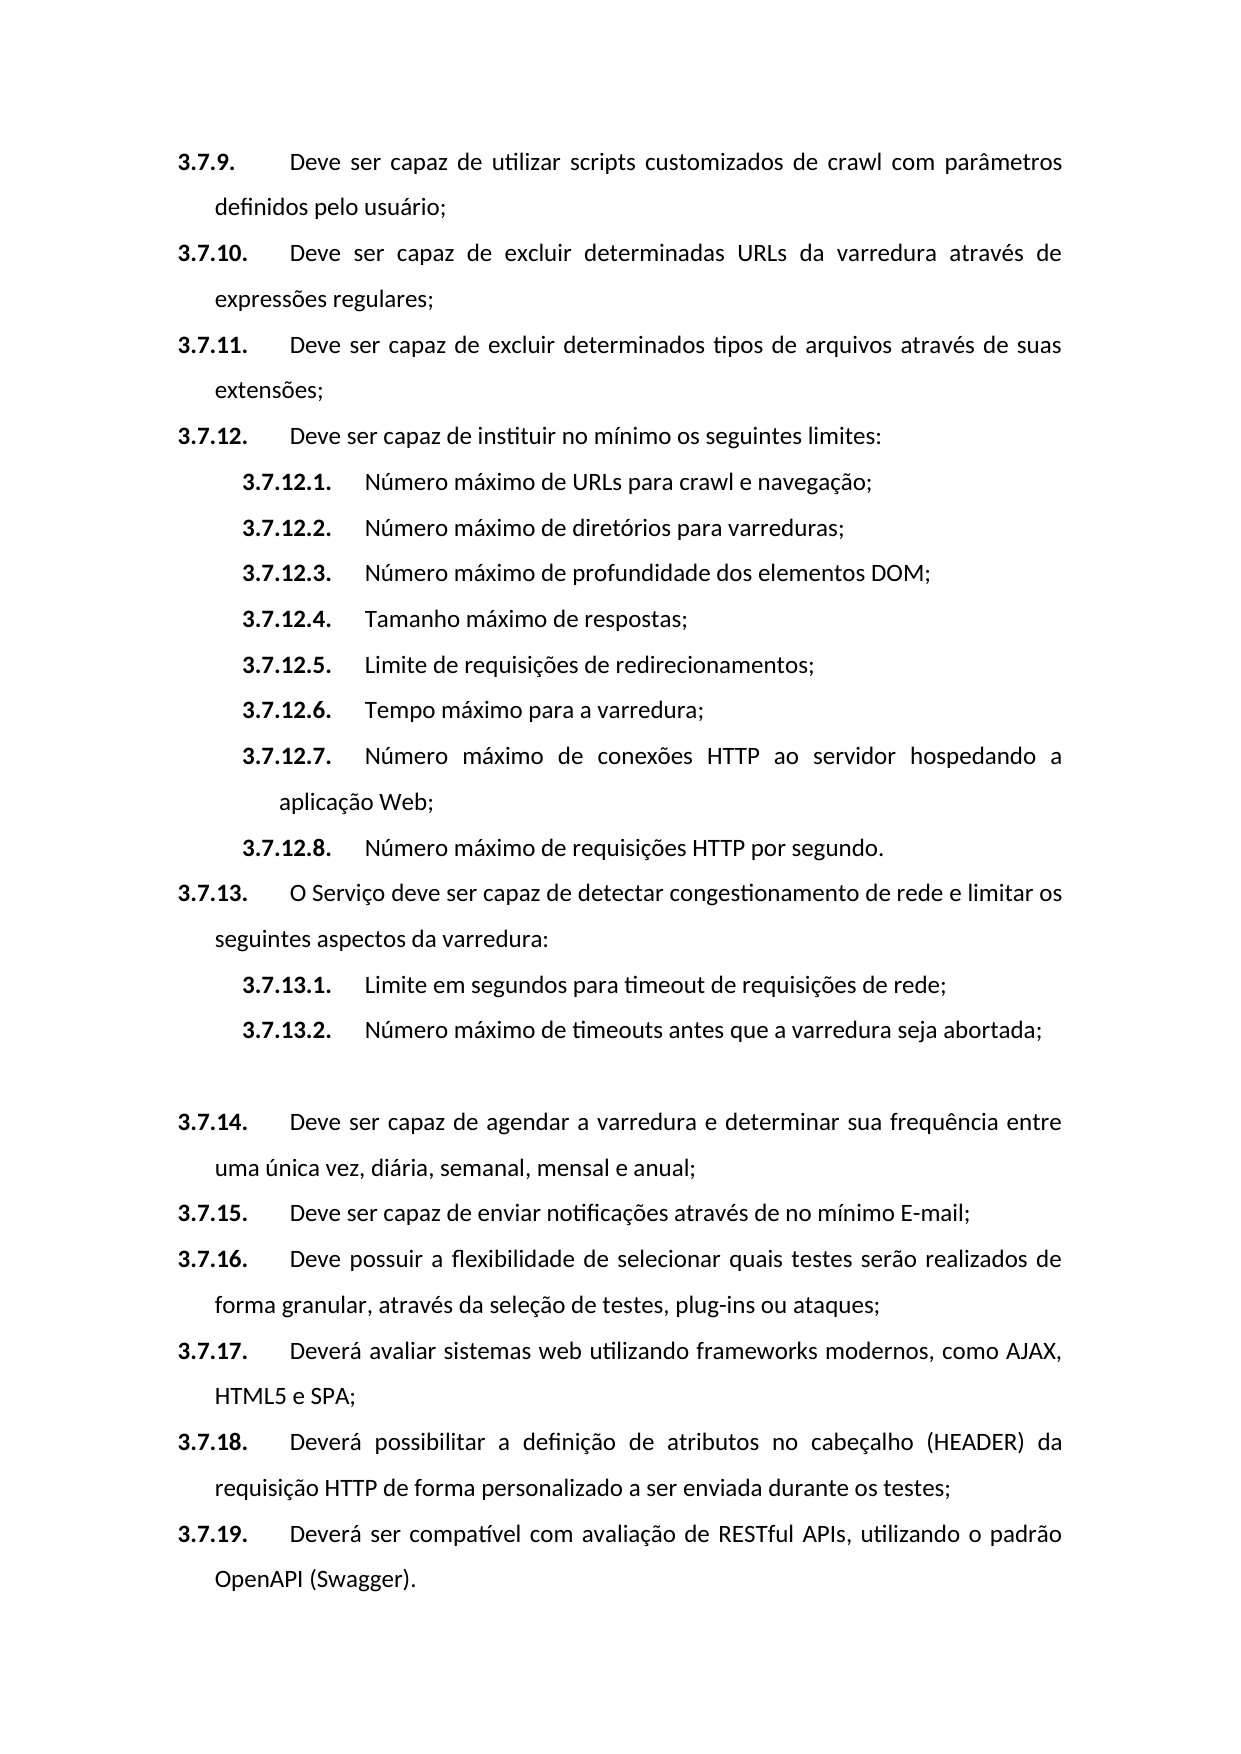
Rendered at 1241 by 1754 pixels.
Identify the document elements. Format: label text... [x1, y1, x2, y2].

list Limite de requisições de redirecionamentos; [242, 649, 1063, 679]
list Número máximo de diretórios para varreduras; [242, 512, 1063, 542]
list Número máximo de timeouts antes que a varredura seja abortada; [242, 1015, 1063, 1045]
list Número máximo de profundidade dos elementos DOM; [242, 557, 1063, 588]
list Tamanho máximo de respostas; [242, 603, 1063, 634]
list Deve ser capaz de excluir determinadas URLs da varredura através de expressões regulares; [177, 237, 1063, 313]
list Deverá possibilitar a definição de atributos no cabeçalho (HEADER) da requisição HTTP de forma personalizado a ser enviada durante os testes; [177, 1426, 1063, 1502]
list Número máximo de requisições HTTP por segundo. [242, 832, 1063, 862]
list Deve ser capaz de instituir no mínimo os seguintes limites: [177, 420, 1063, 451]
list Deve possuir a flexibilidade de selecionar quais testes serão realizados de forma granular, através da seleção de testes, plug-ins ou ataques; [177, 1243, 1063, 1319]
list Deve ser capaz de excluir determinados tipos de arquivos através de suas extensões; [177, 329, 1063, 405]
list Tempo máximo para a varredura; [242, 694, 1063, 725]
list O Serviço deve ser capaz de detectar congestionamento de rede e limitar os seguintes aspectos da varredura: [177, 877, 1063, 954]
list Número máximo de conexões HTTP ao servidor hospedando a aplicação Web; [242, 740, 1063, 817]
list Deve ser capaz de agendar a varredura e determinar sua frequência entre uma única vez, diária, semanal, mensal e anual; [177, 1106, 1063, 1182]
list Deve ser capaz de utilizar scripts customizados de crawl com parâmetros definidos pelo usuário; [177, 146, 1063, 222]
list Limite em segundos para timeout de requisições de rede; [242, 969, 1063, 999]
list Número máximo de URLs para crawl e navegação; [242, 466, 1063, 496]
list Deve ser capaz de enviar notificações através de no mínimo E-mail; [177, 1198, 1063, 1228]
list Deverá ser compatível com avaliação de RESTful APIs, utilizando o padrão OpenAPI (Swagger). [177, 1518, 1063, 1594]
list Deverá avaliar sistemas web utilizando frameworks modernos, como AJAX, HTML5 e SPA; [177, 1335, 1063, 1411]
